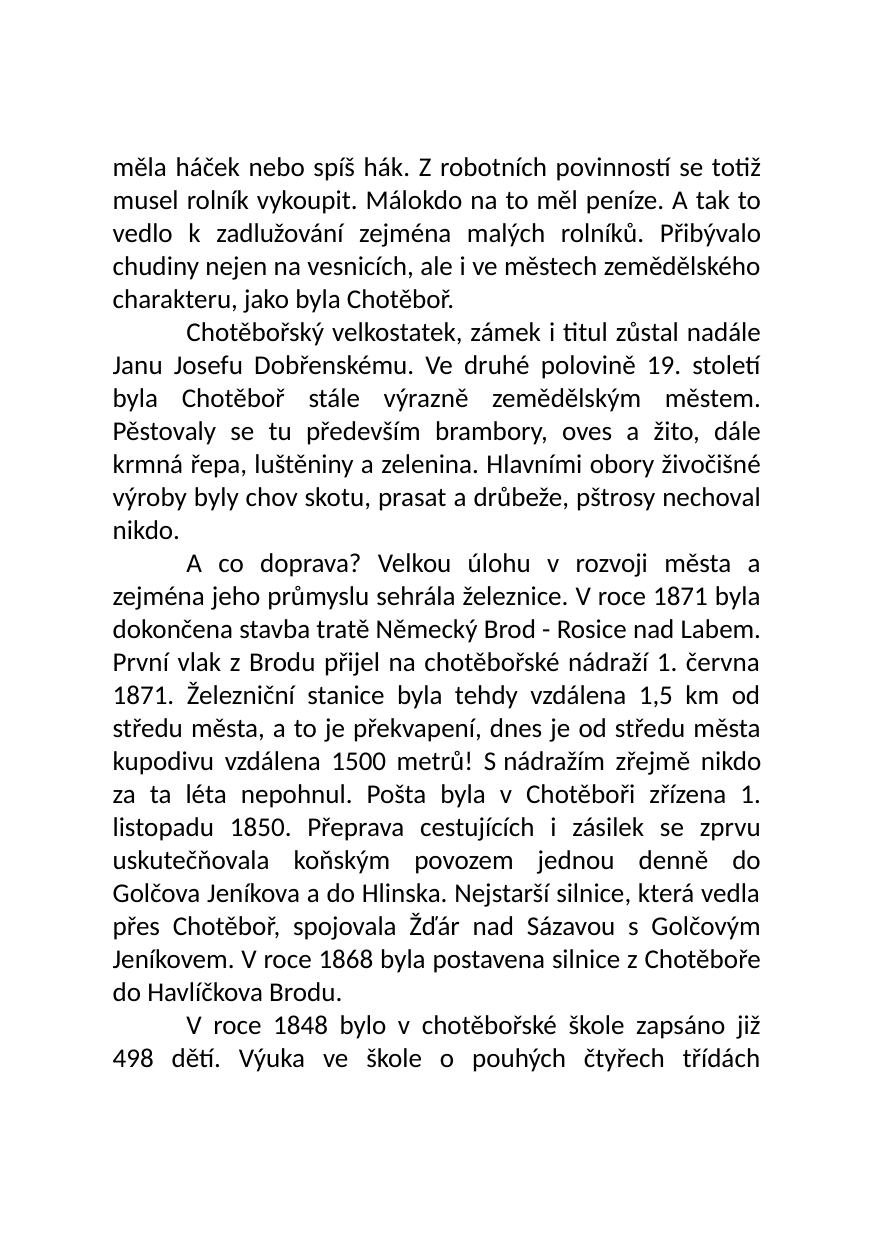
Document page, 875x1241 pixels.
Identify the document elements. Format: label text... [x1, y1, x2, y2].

text Chotěbořský velkostatek, zámek i titul zůstal nadále Janu Josefu Dobřenskému. Ve druhé polovině 19. století byla Chotěboř stále výrazně zemědělským městem. Pěstovaly se tu především brambory, oves a žito, dále krmná řepa, luštěniny a zelenina. Hlavními obory živočišné výroby byly chov skotu, prasat a drůbeže, pštrosy nechoval nikdo. [112, 315, 762, 546]
text A co doprava? Velkou úlohu v rozvoji města a zejména jeho průmyslu sehrála železnice. V roce 1871 byla dokončena stavba tratě Německý Brod - Rosice nad Labem. První vlak z Brodu přijel na chotěbořské nádraží 1. června 1871. Železniční stanice byla tehdy vzdálena 1,5 km od středu města, a to je překvapení, dnes je od středu města kupodivu vzdálena 1500 metrů! S nádražím zřejmě nikdo za ta léta nepohnul. Pošta byla v Chotěboři zřízena 1. listopadu 1850. Přeprava cestujících i zásilek se zprvu uskutečňovala koňským povozem jednou denně do Golčova Jeníkova a do Hlinska. Nejstarší silnice, která vedla přes Chotěboř, spojovala Žďár nad Sázavou s Golčovým Jeníkovem. V roce 1868 byla postavena silnice z Chotěboře do Havlíčkova Brodu. [112, 546, 762, 1008]
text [112, 1008, 762, 1074]
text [112, 150, 762, 315]
